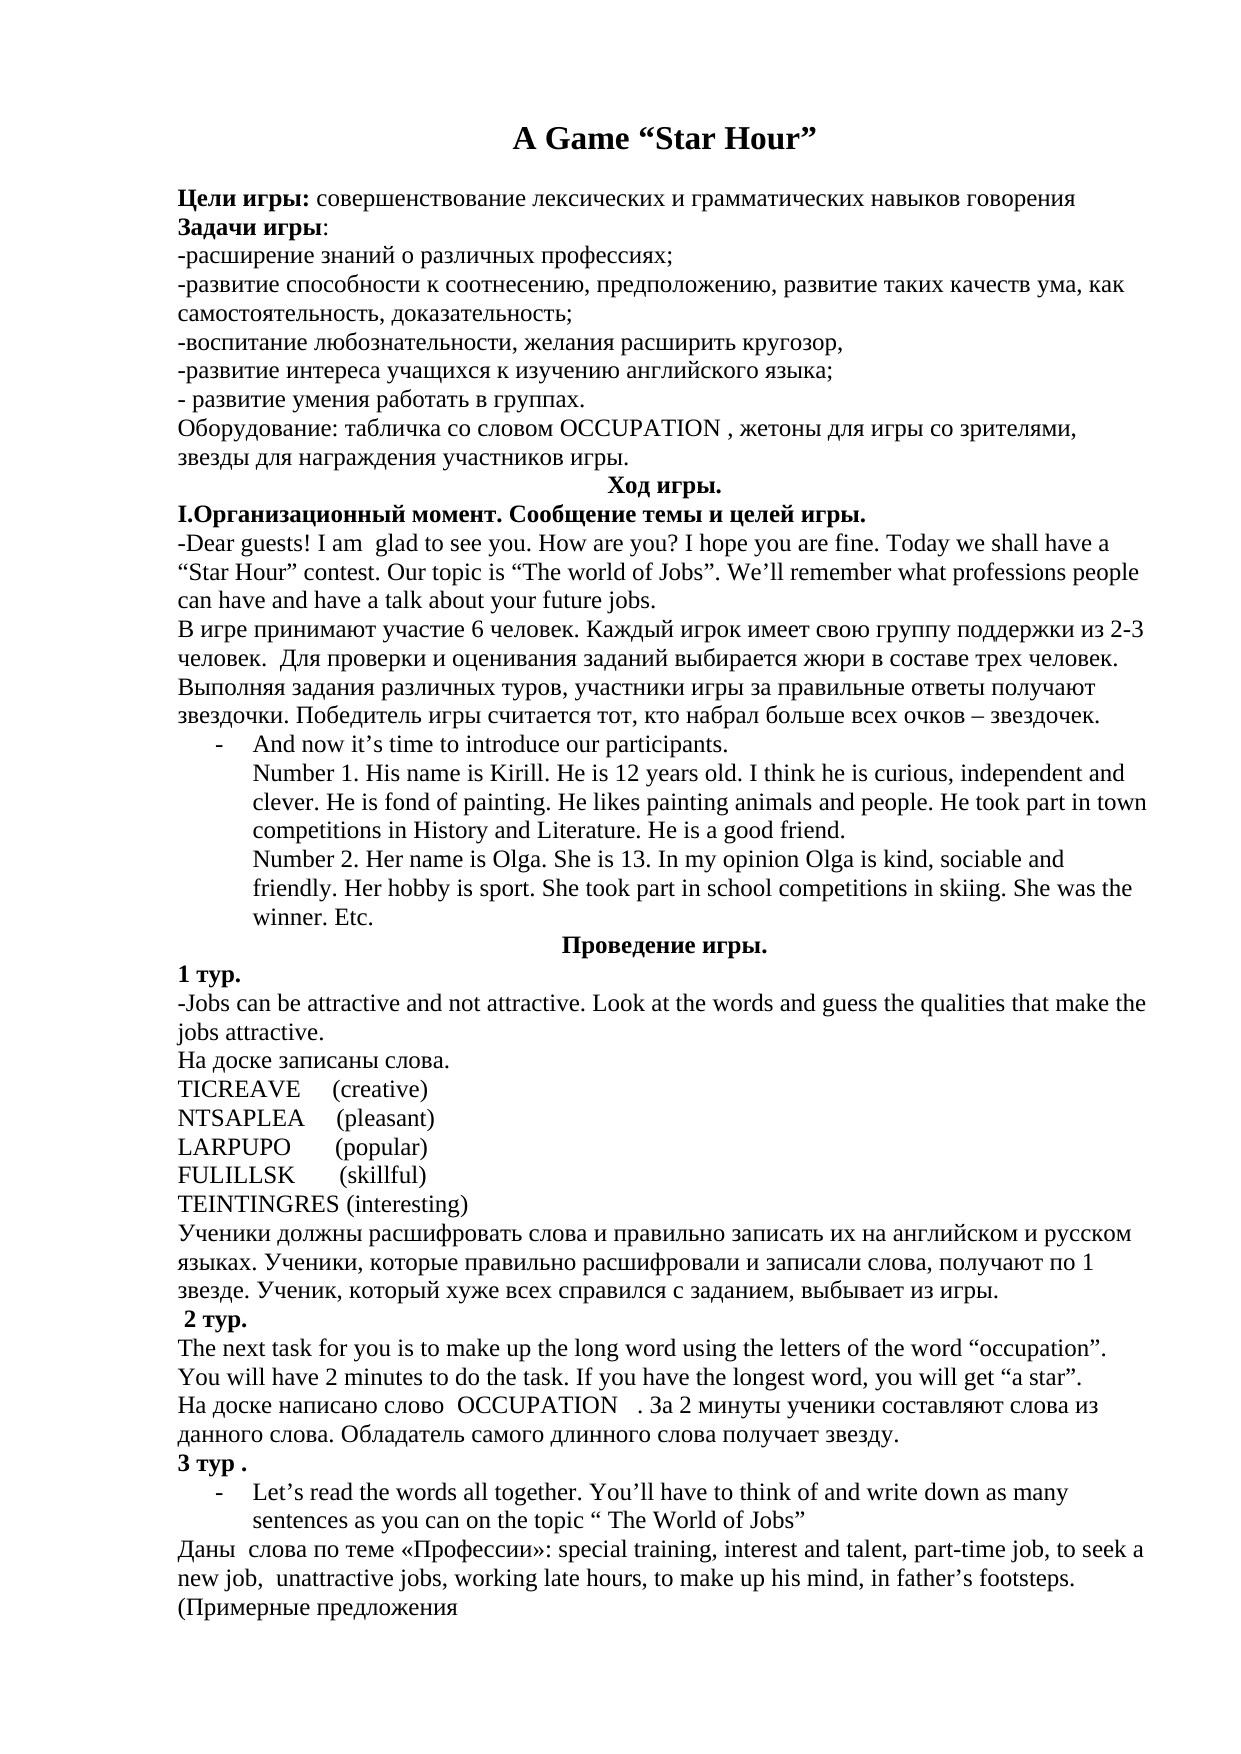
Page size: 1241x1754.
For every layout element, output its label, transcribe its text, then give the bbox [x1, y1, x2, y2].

text 3 тур . [177, 1448, 1152, 1477]
text Даны слова по теме «Профессии»: special training, interest and talent, part-time job, to seek a new job, unattractive jobs, working late hours, to make up his mind, in father’s footsteps. [177, 1534, 1152, 1592]
list Number 1. His name is Kirill. He is 12 years old. I think he is curious, independent and clever. He is fond of painting. He likes painting animals and people. He took part in town competitions in History and Literature. He is a good friend. [252, 758, 1152, 844]
text Цели игры: совершенствование лексических и грамматических навыков говорения [177, 183, 1152, 212]
list Let’s read the words all together. You’ll have to think of and write down as many sentences as you can on the topic “ The World of Jobs” [215, 1477, 1152, 1534]
text I.Организационный момент. Сообщение темы и целей игры. [177, 499, 1152, 528]
text Ученики должны расшифровать слова и правильно записать их на английском и русском языках. Ученики, которые правильно расшифровали и записали слова, получают по 1 звезде. Ученик, который хуже всех справился с заданием, выбывает из игры. [177, 1218, 1152, 1304]
text NTSAPLEA (pleasant) [177, 1103, 1152, 1132]
text -развитие интереса учащихся к изучению английского языка; [177, 356, 1152, 384]
text На доске написано слово OCCUPATION . За 2 минуты ученики составляют слова из данного слова. Обладатель самого длинного слова получает звезду. [177, 1391, 1152, 1448]
text Ход игры. [177, 471, 1152, 499]
text -Dear guests! I am glad to see you. How are you? I hope you are fine. Today we shall have a “Star Hour” contest. Our topic is “The world of Jobs”. We’ll remember what professions people can have and have a talk about your future jobs. [177, 528, 1152, 614]
text LARPUPO (popular) [177, 1132, 1152, 1161]
text Проведение игры. [177, 931, 1152, 959]
text (Примерные предложения [177, 1592, 1152, 1621]
text TICREAVE (creative) [177, 1074, 1152, 1103]
text -расширение знаний о различных профессиях; [177, 241, 1152, 269]
text TEINTINGRES (interesting) [177, 1189, 1152, 1218]
text 2 тур. [177, 1304, 1152, 1333]
text 1 тур. [177, 959, 1152, 988]
text The next task for you is to make up the long word using the letters of the word “occupation”. You will have 2 minutes to do the task. If you have the longest word, you will get “a star”. [177, 1333, 1152, 1391]
text -Jobs can be attractive and not attractive. Look at the words and guess the qualities that make the jobs attractive. [177, 988, 1152, 1046]
list And now it’s time to introduce our participants. [215, 729, 1152, 758]
text A Game “Star Hour” [177, 118, 1152, 156]
text FULILLSK (skillful) [177, 1161, 1152, 1189]
text В игре принимают участие 6 человек. Каждый игрок имеет свою группу поддержки из 2-3 человек. Для проверки и оценивания заданий выбирается жюри в составе трех человек. Выполняя задания различных туров, участники игры за правильные ответы получают звездочки. Победитель игры считается тот, кто набрал больше всех очков – звездочек. [177, 614, 1152, 729]
text Оборудование: табличка со словом OCCUPATION , жетоны для игры со зрителями, звезды для награждения участников игры. [177, 413, 1152, 471]
text -развитие способности к соотнесению, предположению, развитие таких качеств ума, как самостоятельность, доказательность; [177, 269, 1152, 327]
text Задачи игры: [177, 212, 1152, 241]
list Number 2. Her name is Olga. She is 13. In my opinion Olga is kind, sociable and friendly. Her hobby is sport. She took part in school competitions in skiing. She was the winner. Etc. [252, 844, 1152, 931]
text На доске записаны слова. [177, 1046, 1152, 1074]
text - развитие умения работать в группах. [177, 384, 1152, 413]
text -воспитание любознательности, желания расширить кругозор, [177, 327, 1152, 356]
